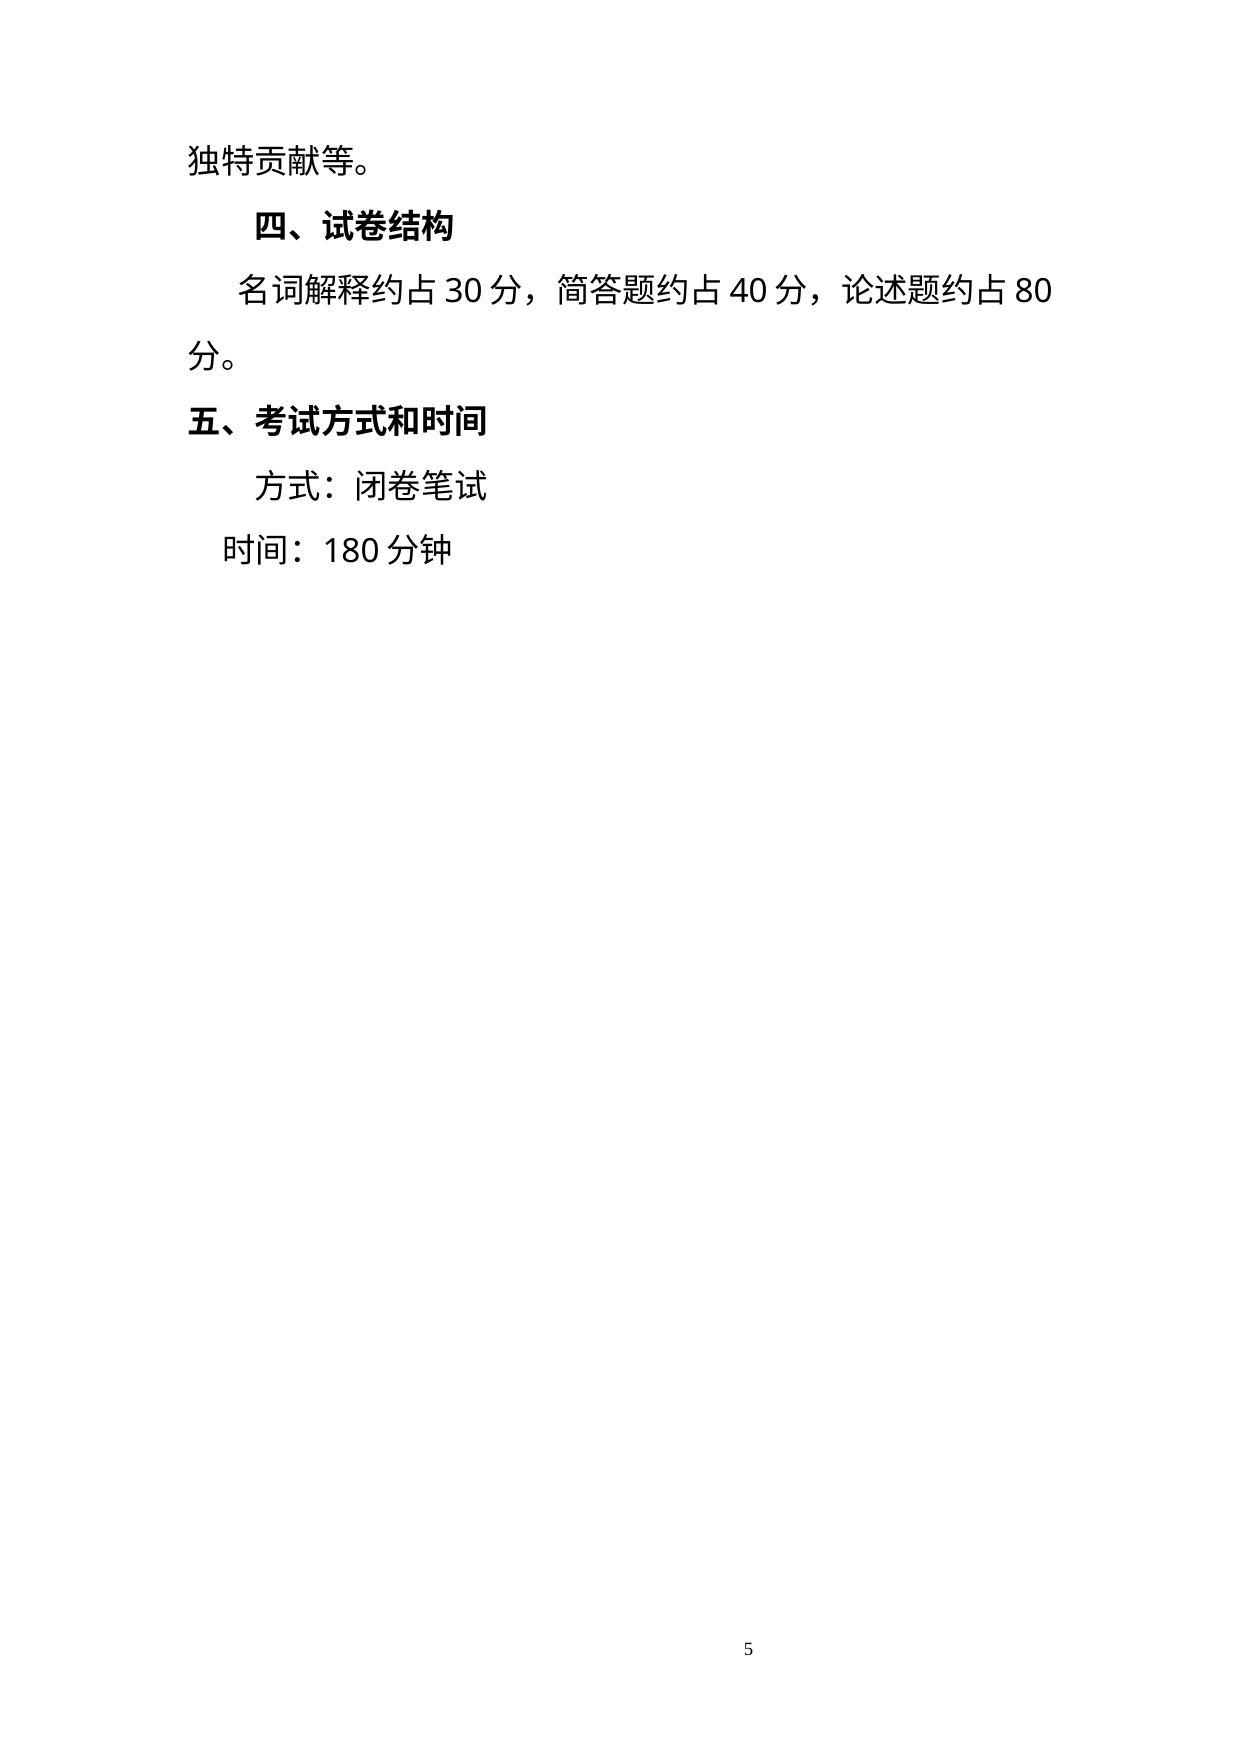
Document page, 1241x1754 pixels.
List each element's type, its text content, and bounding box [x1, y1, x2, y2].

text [187, 126, 1053, 191]
text 四、试卷结构 [187, 191, 1053, 256]
text 五、考试方式和时间 [187, 386, 1053, 451]
text 方式：闭卷笔试 [187, 451, 1053, 516]
text 名词解释约占30分，简答题约占40分，论述题约占80分。 [187, 256, 1053, 386]
text 时间：180分钟 [187, 516, 1053, 581]
